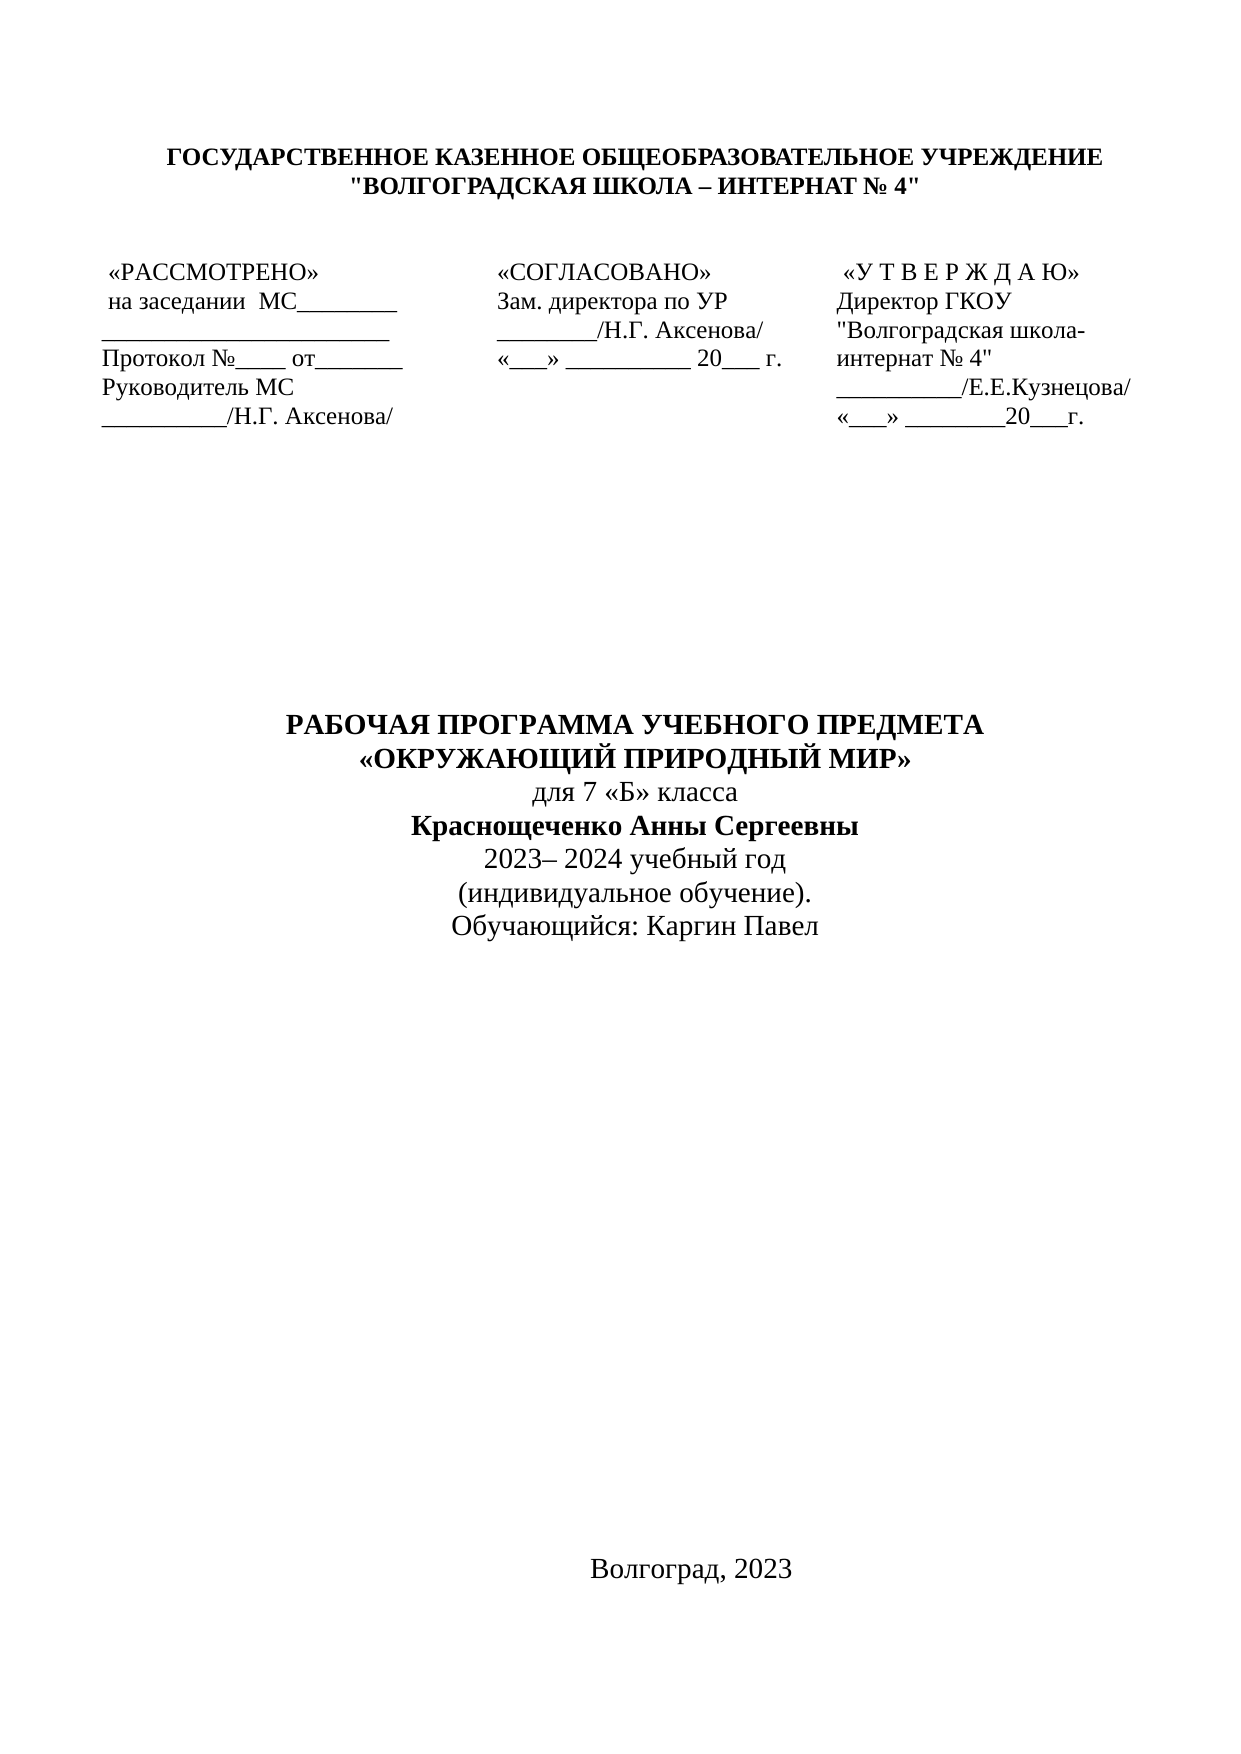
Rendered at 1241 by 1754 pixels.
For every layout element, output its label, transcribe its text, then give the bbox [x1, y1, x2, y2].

text РАБОЧАЯ ПРОГРАММА УЧЕБНОГО ПРЕДМЕТА [118, 707, 1152, 741]
text "ВОЛГОГРАДСКАЯ ШКОЛА – ИНТЕРНАТ № 4" [118, 171, 1152, 200]
text «ОКРУЖАЮЩИЙ ПРИРОДНЫЙ МИР» [118, 741, 1152, 774]
table_header «РАССМОТРЕНО» на заседании МС________ _______________________ Протокол №____ от_______ Руководитель МС __________/Н.Г. Аксенова/ [90, 229, 486, 458]
text Краснощеченко Анны Сергеевны [118, 808, 1152, 841]
text для 7 «Б» класса [118, 774, 1152, 808]
text 2023– 2024 учебный год [118, 841, 1152, 875]
text (индивидуальное обучение). [118, 875, 1152, 908]
table_header «СОГЛАСОВАНО» Зам. директора по УР ________/Н.Г. Аксенова/ «___» __________ 20___ г. [486, 229, 825, 458]
text ГОСУДАРСТВЕННОЕ КАЗЕННОЕ ОБЩЕОБРАЗОВАТЕЛЬНОЕ УЧРЕЖДЕНИЕ [118, 142, 1152, 171]
text Обучающийся: Каргин Павел [118, 908, 1152, 942]
text Волгоград, 2023 [231, 1551, 1152, 1585]
table_header «У Т В Е Р Ж Д А Ю» Директор ГКОУ "Волгоградская школа-интернат № 4" __________/Е.Е.Кузнецова/ «___» ________20___г. [825, 229, 1179, 458]
